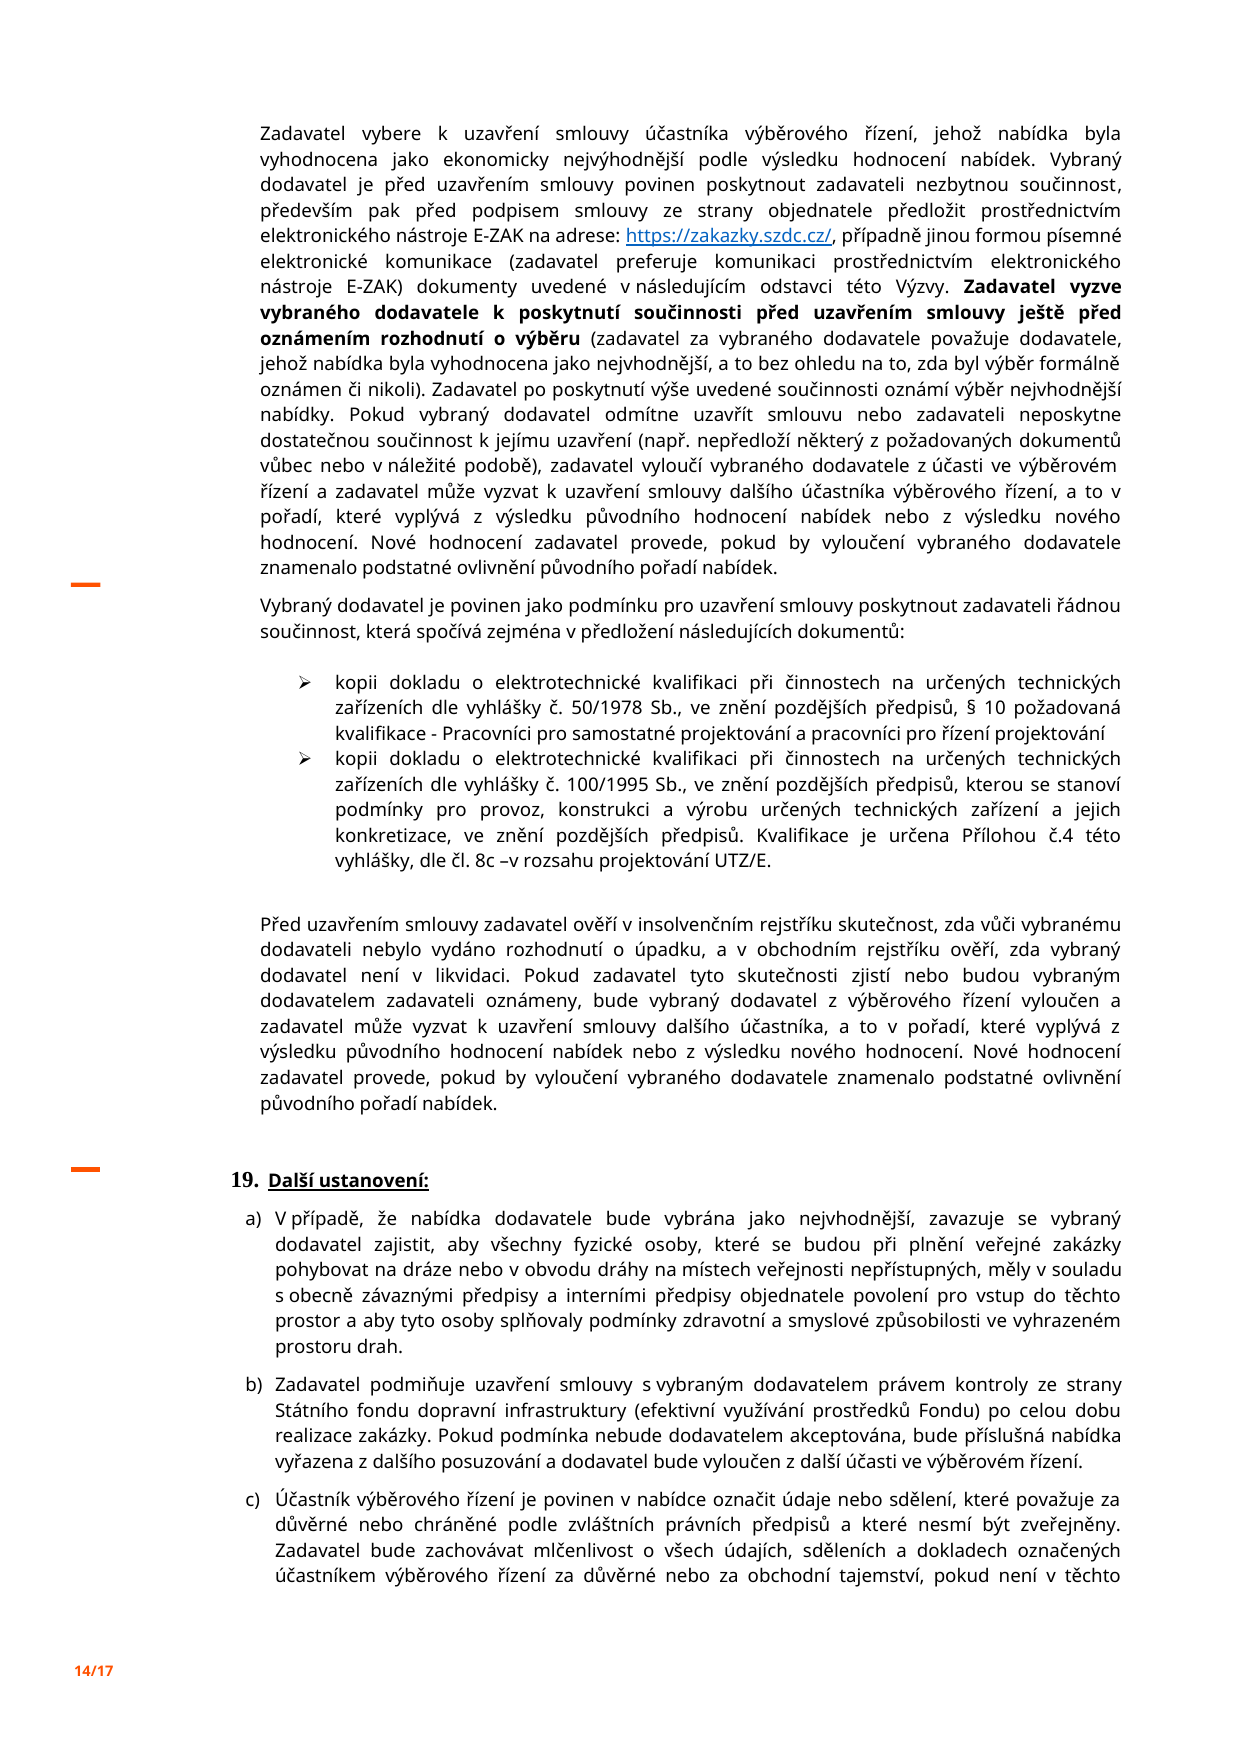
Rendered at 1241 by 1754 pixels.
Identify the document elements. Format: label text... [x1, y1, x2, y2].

text Před uzavřením smlouvy zadavatel ověří v insolvenčním rejstříku skutečnost, zda vůči vybranému dodavateli nebylo vydáno rozhodnutí o úpadku, a v obchodním rejstříku ověří, zda vybraný dodavatel není v likvidaci. Pokud zadavatel tyto skutečnosti zjistí nebo budou vybraným dodavatelem zadavateli oznámeny, bude vybraný dodavatel z výběrového řízení vyloučen a zadavatel může vyzvat k uzavření smlouvy dalšího účastníka, a to v pořadí, které vyplývá z výsledku původního hodnocení nabídek nebo z výsledku nového hodnocení. Nové hodnocení zadavatel provede, pokud by vyloučení vybraného dodavatele znamenalo podstatné ovlivnění původního pořadí nabídek. [260, 911, 1122, 1115]
text Zadavatel vybere k uzavření smlouvy účastníka výběrového řízení, jehož nabídka byla vyhodnocena jako ekonomicky nejvýhodnější podle výsledku hodnocení nabídek. Vybraný dodavatel je před uzavřením smlouvy povinen poskytnout zadavateli nezbytnou součinnost, především pak před podpisem smlouvy ze strany objednatele předložit prostřednictvím elektronického nástroje E-ZAK na adrese: https://zakazky.szdc.cz/, případně jinou formou písemné elektronické komunikace (zadavatel preferuje komunikaci prostřednictvím elektronického nástroje E-ZAK) dokumenty uvedené v následujícím odstavci této Výzvy. Zadavatel vyzve vybraného dodavatele k poskytnutí součinnosti před uzavřením smlouvy ještě před oznámením rozhodnutí o výběru (zadavatel za vybraného dodavatele považuje dodavatele, jehož nabídka byla vyhodnocena jako nejvhodnější, a to bez ohledu na to, zda byl výběr formálně oznámen či nikoli). Zadavatel po poskytnutí výše uvedené součinnosti oznámí výběr nejvhodnější nabídky. Pokud vybraný dodavatel odmítne uzavřít smlouvu nebo zadavateli neposkytne dostatečnou součinnost k jejímu uzavření (např. nepředloží některý z požadovaných dokumentů vůbec nebo v náležité podobě), zadavatel vyloučí vybraného dodavatele z účasti ve výběrovém řízení a zadavatel může vyzvat k uzavření smlouvy dalšího účastníka výběrového řízení, a to v pořadí, které vyplývá z výsledku původního hodnocení nabídek nebo z výsledku nového hodnocení. Nové hodnocení zadavatel provede, pokud by vyloučení vybraného dodavatele znamenalo podstatné ovlivnění původního pořadí nabídek. [260, 121, 1122, 580]
list Další ustanovení: [230, 1166, 1122, 1193]
list kopii dokladu o elektrotechnické kvalifikaci při činnostech na určených technických zařízeních dle vyhlášky č. 100/1995 Sb., ve znění pozdějších předpisů, kterou se stanoví podmínky pro provoz, konstrukci a výrobu určených technických zařízení a jejich konkretizace, ve znění pozdějších předpisů. Kvalifikace je určena Přílohou č.4 této vyhlášky, dle čl. 8c –v rozsahu projektování UTZ/E. [297, 746, 1122, 873]
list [245, 1486, 1122, 1588]
text Vybraný dodavatel je povinen jako podmínku pro uzavření smlouvy poskytnout zadavateli řádnou součinnost, která spočívá zejména v předložení následujících dokumentů: [260, 592, 1122, 643]
list kopii dokladu o elektrotechnické kvalifikaci při činnostech na určených technických zařízeních dle vyhlášky č. 50/1978 Sb., ve znění pozdějších předpisů, § 10 požadovaná kvalifikace - Pracovníci pro samostatné projektování a pracovníci pro řízení projektování [297, 669, 1122, 746]
list Zadavatel podmiňuje uzavření smlouvy s vybraným dodavatelem právem kontroly ze strany Státního fondu dopravní infrastruktury (efektivní využívání prostředků Fondu) po celou dobu realizace zakázky. Pokud podmínka nebude dodavatelem akceptována, bude příslušná nabídka vyřazena z dalšího posuzování a dodavatel bude vyloučen z další účasti ve výběrovém řízení. [245, 1371, 1122, 1473]
list V případě, že nabídka dodavatele bude vybrána jako nejvhodnější, zavazuje se vybraný dodavatel zajistit, aby všechny fyzické osoby, které se budou při plnění veřejné zakázky pohybovat na dráze nebo v obvodu dráhy na místech veřejnosti nepřístupných, měly v souladu s obecně závaznými předpisy a interními předpisy objednatele povolení pro vstup do těchto prostor a aby tyto osoby splňovaly podmínky zdravotní a smyslové způsobilosti ve vyhrazeném prostoru drah. [245, 1206, 1122, 1359]
